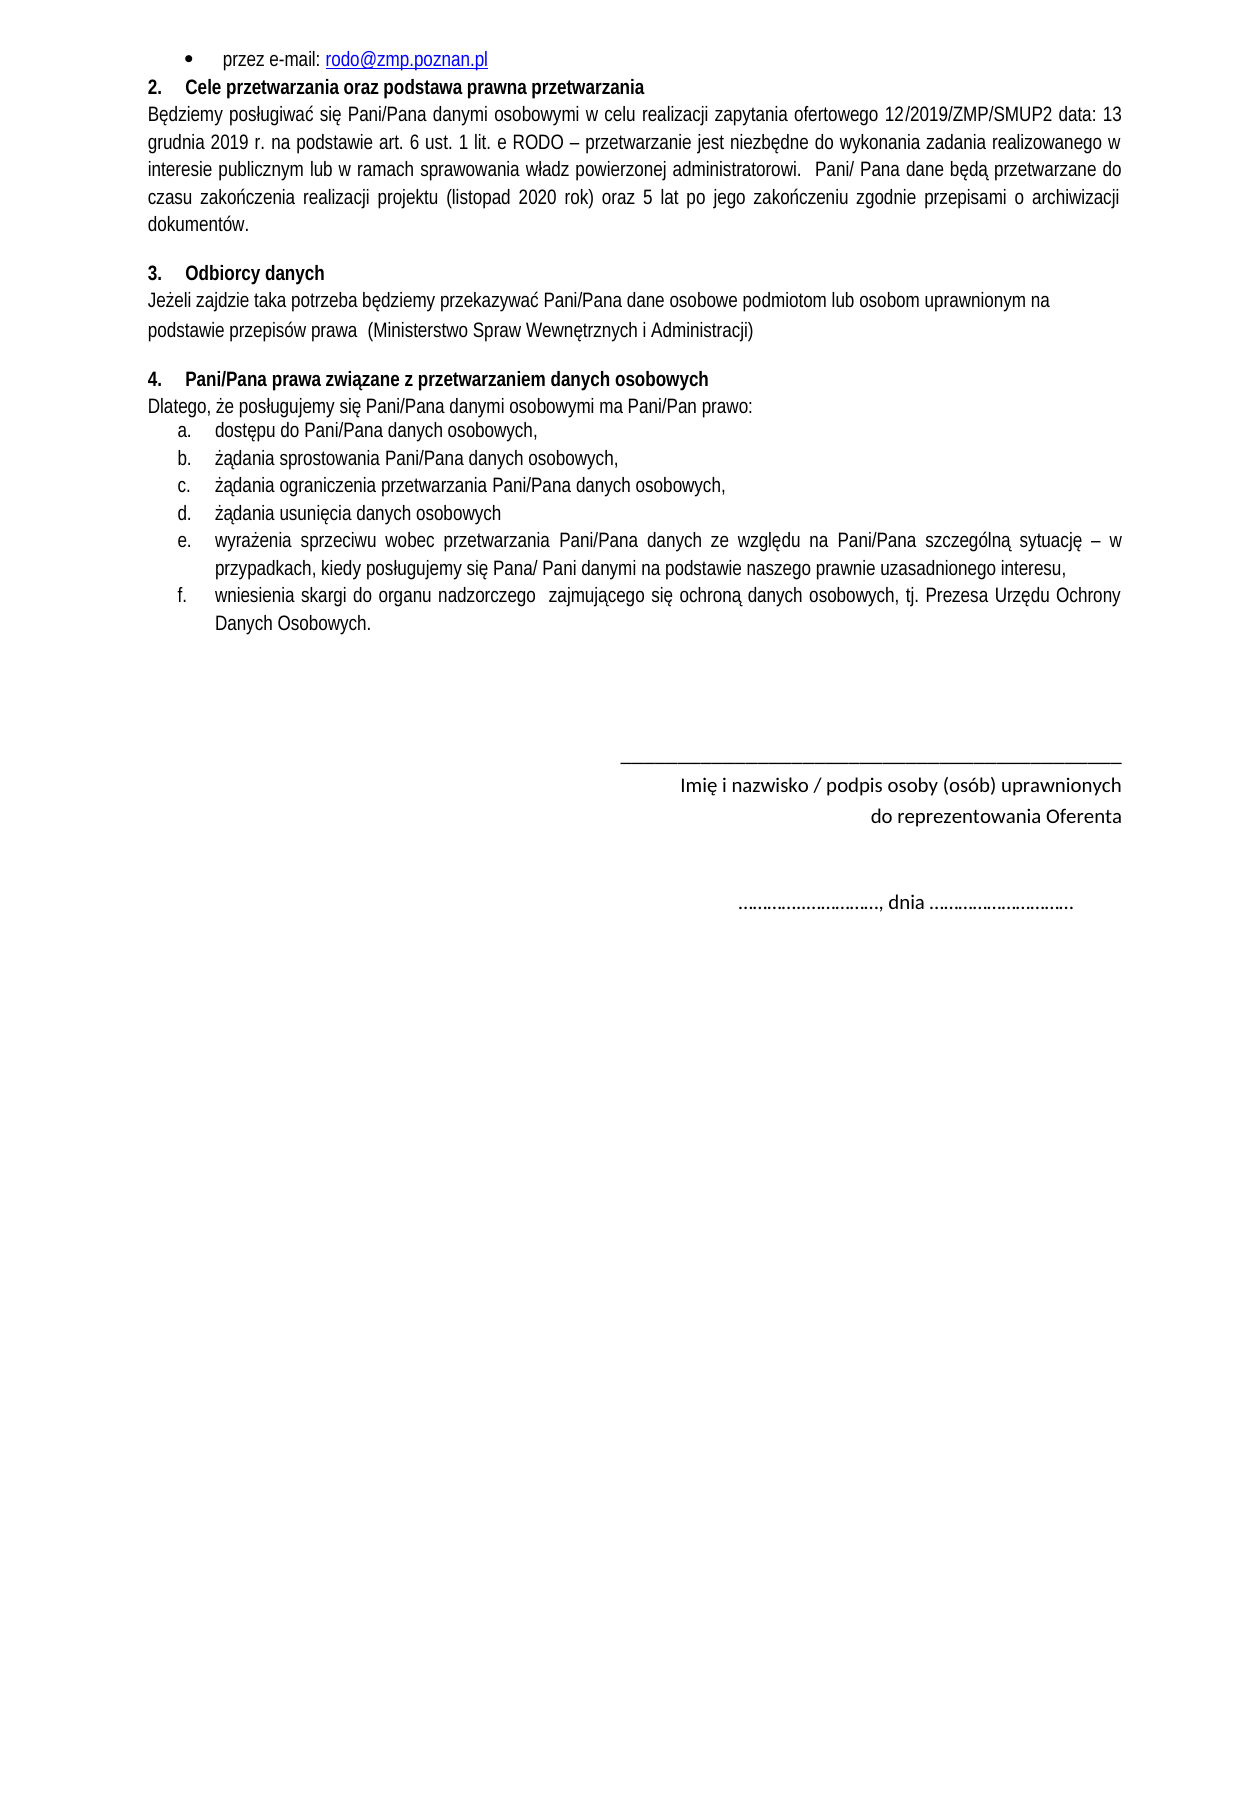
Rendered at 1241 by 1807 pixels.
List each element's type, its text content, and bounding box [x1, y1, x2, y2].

list Odbiorcy danych [148, 261, 1122, 284]
text Będziemy posługiwać się Pani/Pana danymi osobowymi w celu realizacji zapytania ofertowego 12/2019/ZMP/SMUP2 data: 13 grudnia 2019 r. na podstawie art. 6 ust. 1 lit. e RODO – przetwarzanie jest niezbędne do wykonania zadania realizowanego w interesie publicznym lub w ramach sprawowania władz powierzonej administratorowi. Pani/ Pana dane będą przetwarzane do czasu zakończenia realizacji projektu (listopad 2020 rok) oraz 5 lat po jego zakończeniu zgodnie przepisami o archiwizacji dokumentów. [148, 102, 1122, 236]
list żądania ograniczenia przetwarzania Pani/Pana danych osobowych, [177, 473, 1122, 497]
list dostępu do Pani/Pana danych osobowych, [177, 418, 1122, 442]
text Dlatego, że posługujemy się Pani/Pana danymi osobowymi ma Pani/Pan prawo: [148, 394, 1122, 418]
list żądania usunięcia danych osobowych [177, 501, 1122, 525]
list wniesienia skargi do organu nadzorczego zajmującego się ochroną danych osobowych, tj. Prezesa Urzędu Ochrony Danych Osobowych. [177, 583, 1122, 635]
text Imię i nazwisko / podpis osoby (osób) uprawnionych [148, 773, 1122, 798]
list Pani/Pana prawa związane z przetwarzaniem danych osobowych [148, 367, 1122, 391]
text do reprezentowania Oferenta [148, 803, 1122, 828]
list wyrażenia sprzeciwu wobec przetwarzania Pani/Pana danych ze względu na Pani/Pana szczególną sytuację – w przypadkach, kiedy posługujemy się Pana/ Pani danymi na podstawie naszego prawnie uzasadnionego interesu, [177, 528, 1122, 580]
text …………..……………, dnia ………………………… [738, 889, 1122, 915]
list przez e-mail: rodo@zmp.poznan.pl [185, 47, 1122, 71]
list Cele przetwarzania oraz podstawa prawna przetwarzania [148, 75, 1122, 99]
text ____________________________________________ [148, 739, 1122, 767]
list żądania sprostowania Pani/Pana danych osobowych, [177, 446, 1122, 470]
text Jeżeli zajdzie taka potrzeba będziemy przekazywać Pani/Pana dane osobowe podmiotom lub osobom uprawnionym na podstawie przepisów prawa (Ministerstwo Spraw Wewnętrznych i Administracji) [148, 288, 1122, 342]
